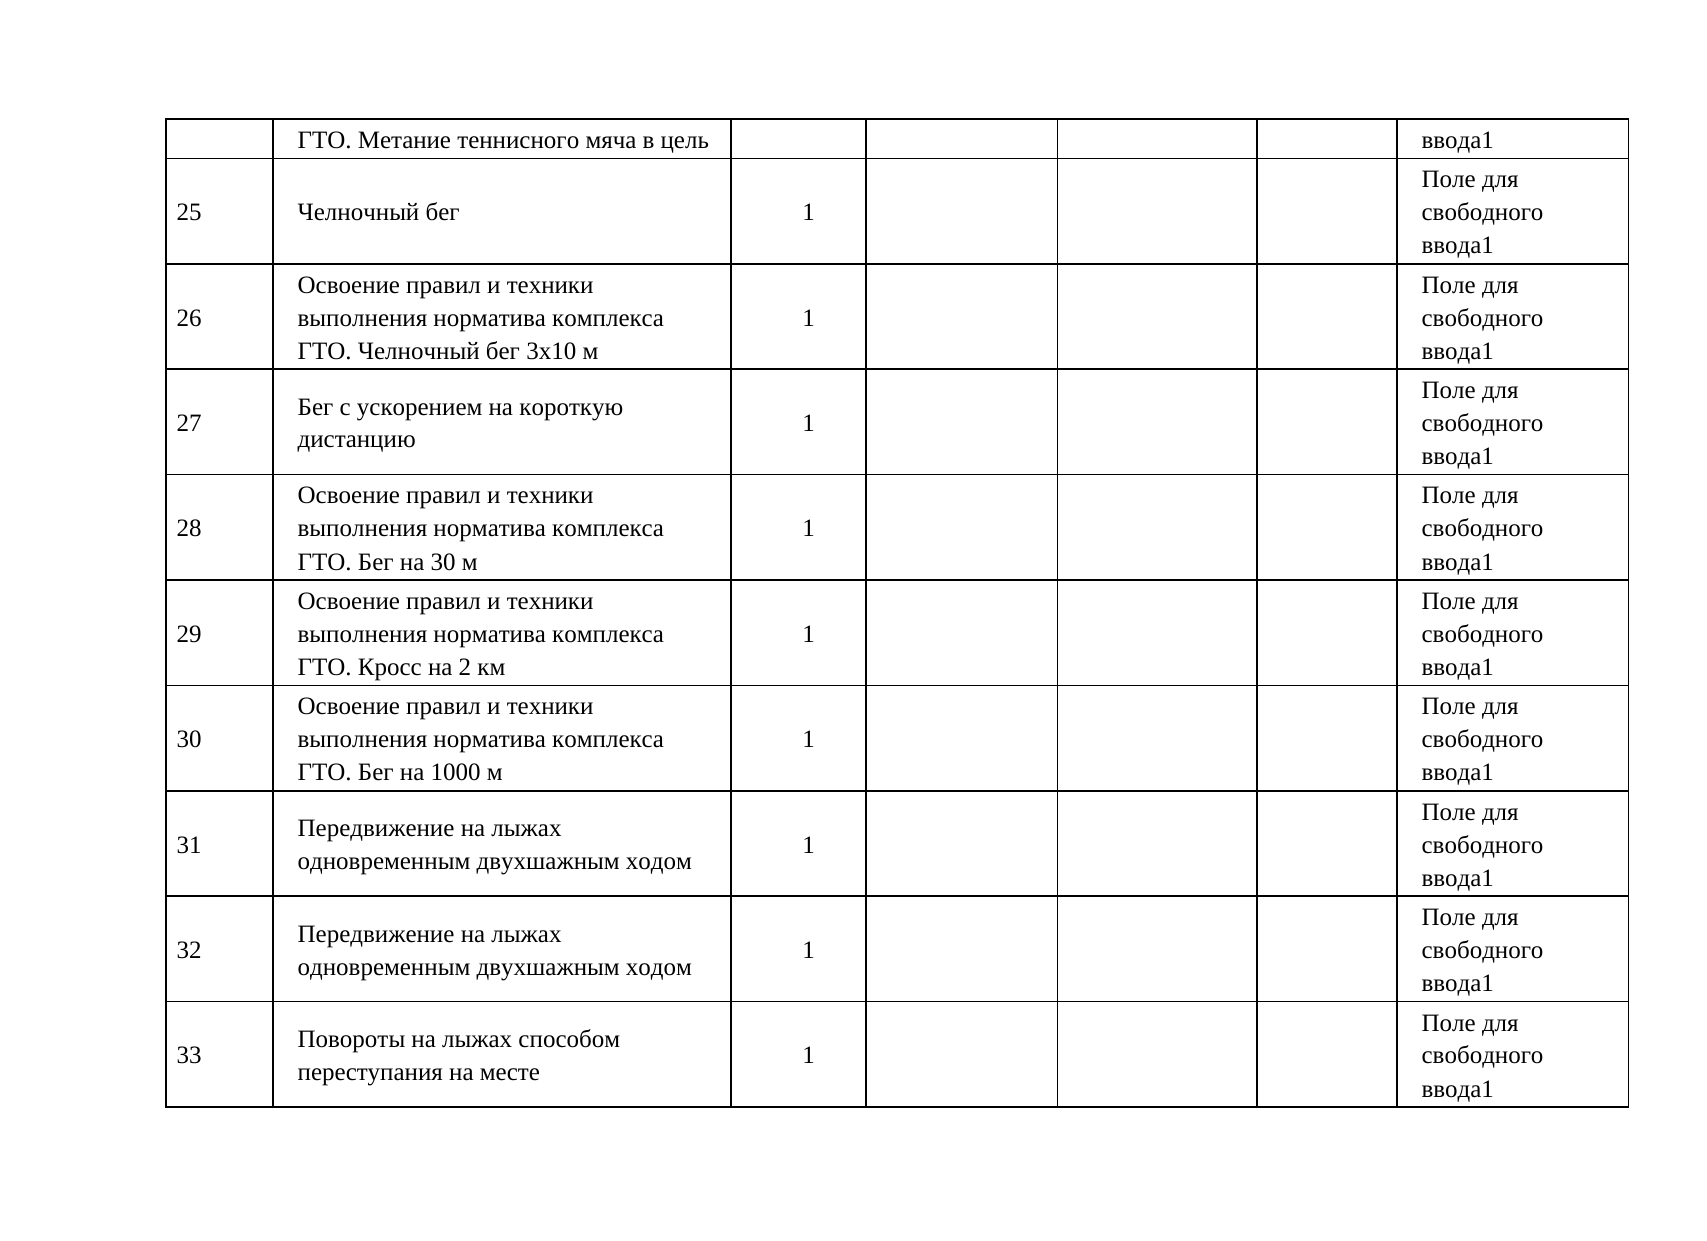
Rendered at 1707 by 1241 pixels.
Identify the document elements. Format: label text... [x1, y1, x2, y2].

table_cell Освоение правил и техники выполнения норматива комплекса ГТО. Кросс на 2 км [274, 581, 730, 684]
table_cell [867, 792, 1057, 895]
table_cell 1 [732, 120, 865, 157]
table_cell Передвижение на лыжах одновременным двухшажным ходом [274, 897, 730, 1001]
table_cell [274, 120, 730, 157]
table_cell [867, 897, 1057, 1001]
table_cell 1 [732, 370, 865, 474]
table_cell 1 [732, 686, 865, 790]
table_cell Освоение правил и техники выполнения норматива комплекса ГТО. Челночный бег 3х10 м [274, 265, 730, 368]
table_cell 33 [167, 1002, 272, 1106]
table_cell Поле для свободного ввода1 [1398, 581, 1628, 684]
table_cell [1258, 581, 1396, 684]
table_cell 30 [167, 686, 272, 790]
table_cell 1 [732, 897, 865, 1001]
table_cell Освоение правил и техники выполнения норматива комплекса ГТО. Бег на 30 м [274, 475, 730, 579]
table_cell 26 [167, 265, 272, 368]
table_cell [1258, 686, 1396, 790]
table_cell [867, 120, 1057, 157]
table_cell Поле для свободного ввода1 [1398, 792, 1628, 895]
table_cell Поле для свободного ввода1 [1398, 265, 1628, 368]
table_cell [1058, 581, 1256, 684]
table_cell 31 [167, 792, 272, 895]
table_cell [1258, 265, 1396, 368]
table_cell [1058, 897, 1256, 1001]
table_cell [1398, 120, 1628, 157]
table_cell 1 [732, 159, 865, 263]
table_cell Поле для свободного ввода1 [1398, 475, 1628, 579]
table_cell [1058, 370, 1256, 474]
table_cell Освоение правил и техники выполнения норматива комплекса ГТО. Бег на 1000 м [274, 686, 730, 790]
table_cell Бег с ускорением на короткую дистанцию [274, 370, 730, 474]
table_cell [1058, 686, 1256, 790]
table_cell [867, 159, 1057, 263]
table_cell 24 [167, 120, 272, 157]
table_cell [1058, 265, 1256, 368]
table_cell [1258, 475, 1396, 579]
table_cell Поле для свободного ввода1 [1398, 370, 1628, 474]
table_cell [1258, 159, 1396, 263]
table_cell [867, 581, 1057, 684]
table_cell Челночный бег [274, 159, 730, 263]
table_cell [867, 265, 1057, 368]
table_cell Поле для свободного ввода1 [1398, 897, 1628, 1001]
table_cell 1 [732, 581, 865, 684]
table_cell [1058, 120, 1256, 157]
table_cell 1 [732, 475, 865, 579]
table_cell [1398, 1002, 1628, 1106]
table_cell [1258, 792, 1396, 895]
table_cell 28 [167, 475, 272, 579]
table_cell [867, 686, 1057, 790]
table_cell Передвижение на лыжах одновременным двухшажным ходом [274, 792, 730, 895]
table_cell [1258, 120, 1396, 157]
table_cell Поле для свободного ввода1 [1398, 686, 1628, 790]
table_cell 32 [167, 897, 272, 1001]
table_cell 27 [167, 370, 272, 474]
table_cell [1258, 1002, 1396, 1106]
table_cell [867, 370, 1057, 474]
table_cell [274, 1002, 730, 1106]
table_cell 1 [732, 265, 865, 368]
table_cell 29 [167, 581, 272, 684]
table_cell 1 [732, 1002, 865, 1106]
table_cell [867, 1002, 1057, 1106]
table_cell 1 [732, 792, 865, 895]
table_cell [1258, 370, 1396, 474]
table_cell [1058, 159, 1256, 263]
table_cell [867, 475, 1057, 579]
table_cell [1058, 1002, 1256, 1106]
table_cell [1058, 475, 1256, 579]
table_cell [1058, 792, 1256, 895]
table_cell [1258, 897, 1396, 1001]
table_cell Поле для свободного ввода1 [1398, 159, 1628, 263]
table_cell 25 [167, 159, 272, 263]
